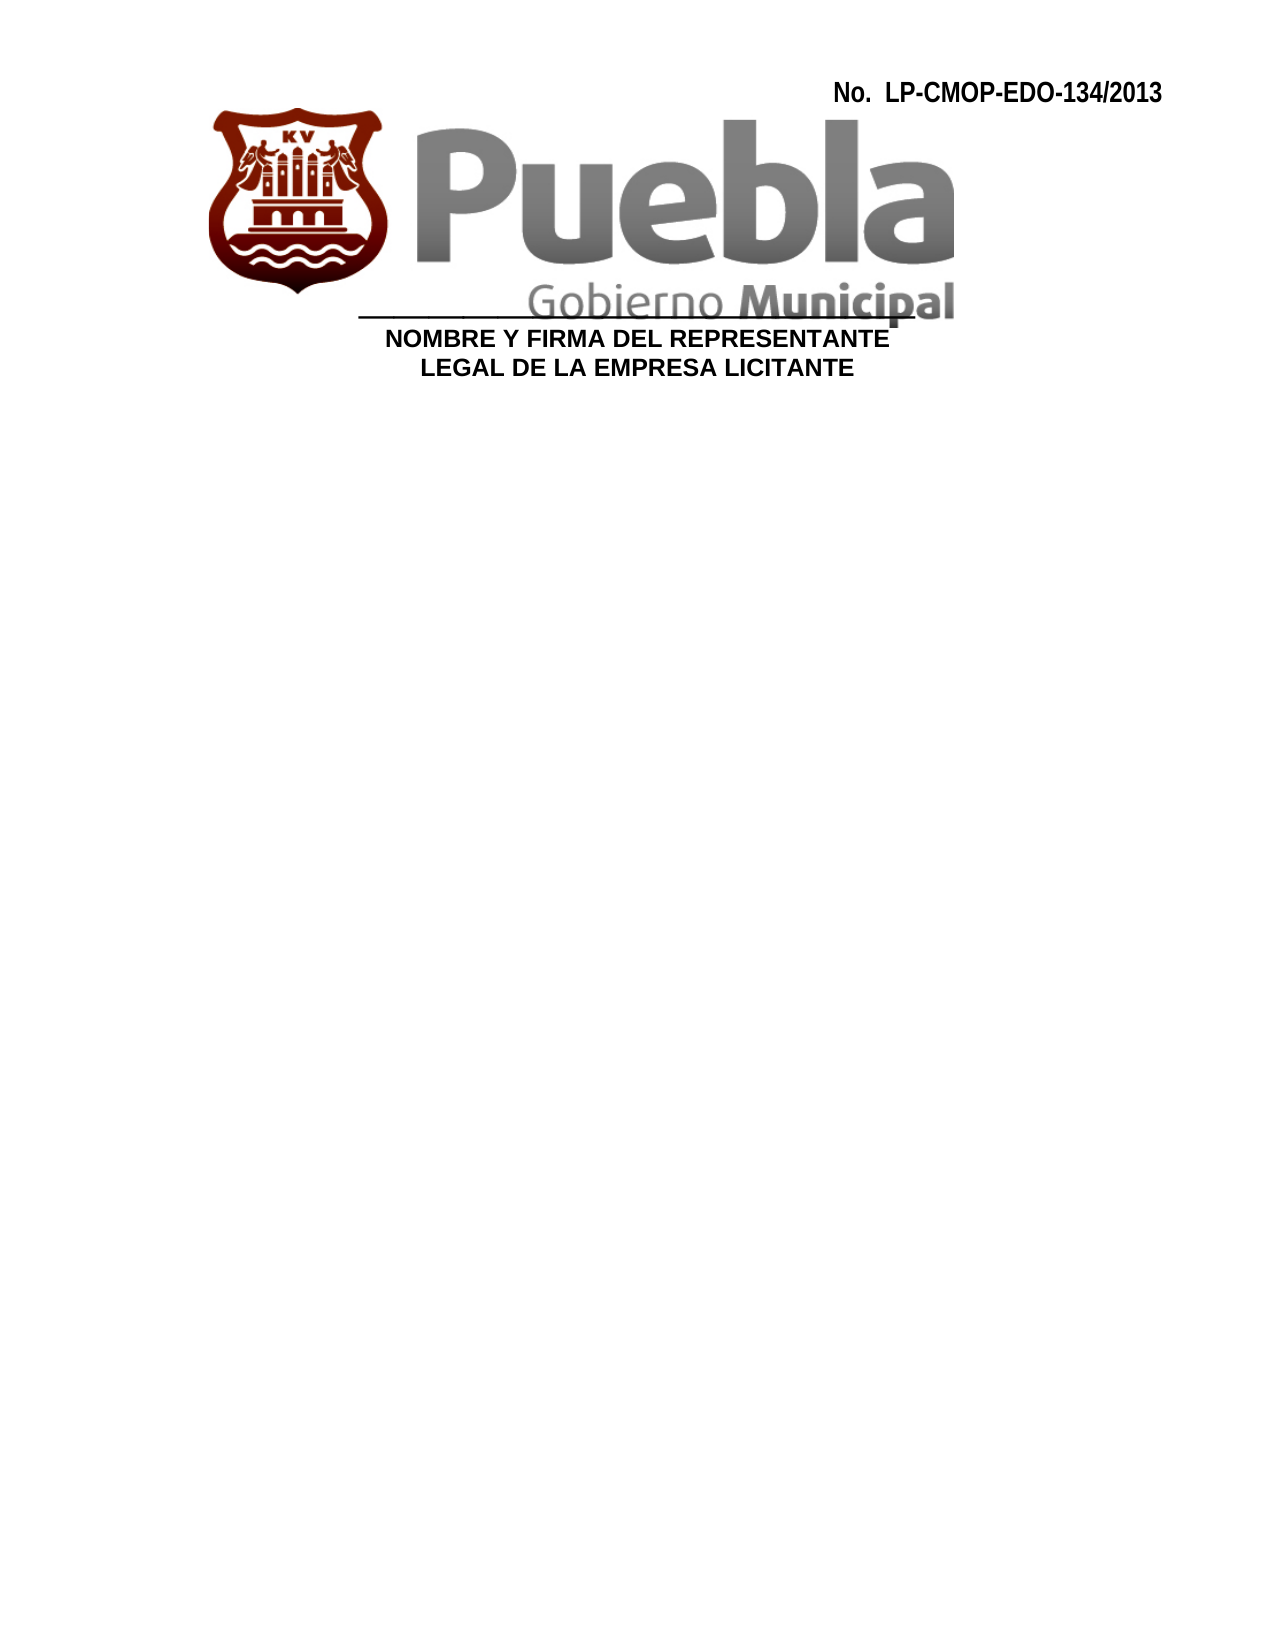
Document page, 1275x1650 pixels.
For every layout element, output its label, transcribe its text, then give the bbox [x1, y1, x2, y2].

text ________________ [112, 252, 1162, 324]
text LEGAL DE [112, 353, 1162, 382]
picture [208, 108, 954, 252]
text NOMBRE Y FIRMA DEL REPRESENTANTE [112, 324, 1162, 353]
